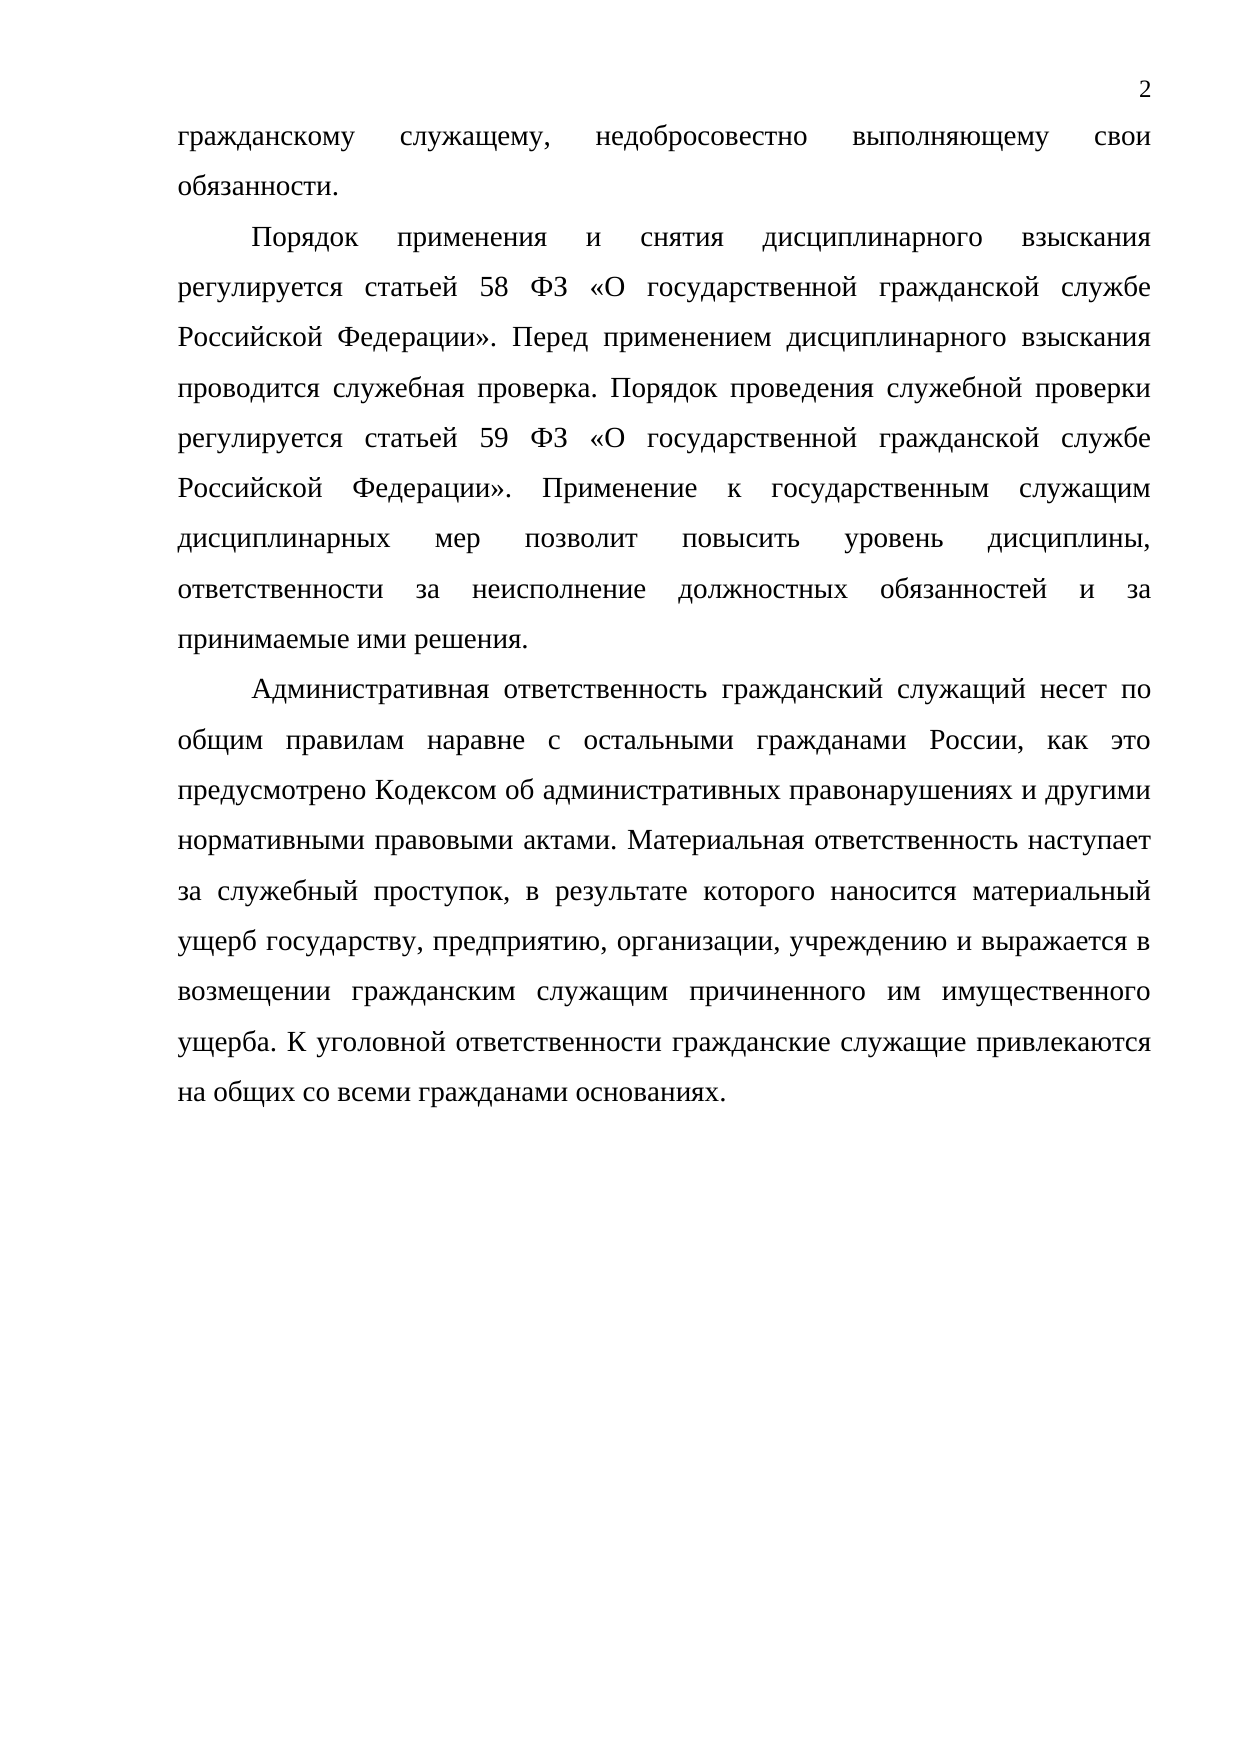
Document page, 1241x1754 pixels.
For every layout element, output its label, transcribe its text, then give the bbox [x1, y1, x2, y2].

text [177, 118, 1152, 202]
text Порядок применения и снятия дисциплинарного взыскания регулируется статьей 58 ФЗ «О государственной гражданской службе Российской Федерации». Перед применением дисциплинарного взыскания проводится служебная проверка. Порядок проведения служебной проверки регулируется статьей 59 ФЗ «О государственной гражданской службе Российской Федерации». Применение к государственным служащим дисциплинарных мер позволит повысить уровень дисциплины, ответственности за неисполнение должностных обязанностей и за принимаемые ими решения. [177, 219, 1152, 655]
text Административная ответственность гражданский служащий несет по общим правилам наравне с остальными гражданами России, как это предусмотрено Кодексом об административных правонарушениях и другими нормативными правовыми актами. Материальная ответственность наступает за служебный проступок, в результате которого наносится материальный ущерб государству, предприятию, организации, учреждению и выражается в возмещении гражданским служащим причиненного им имущественного ущерба. К уголовной ответственности гражданские служащие привлекаются на общих со всеми гражданами основаниях. [177, 672, 1152, 1108]
